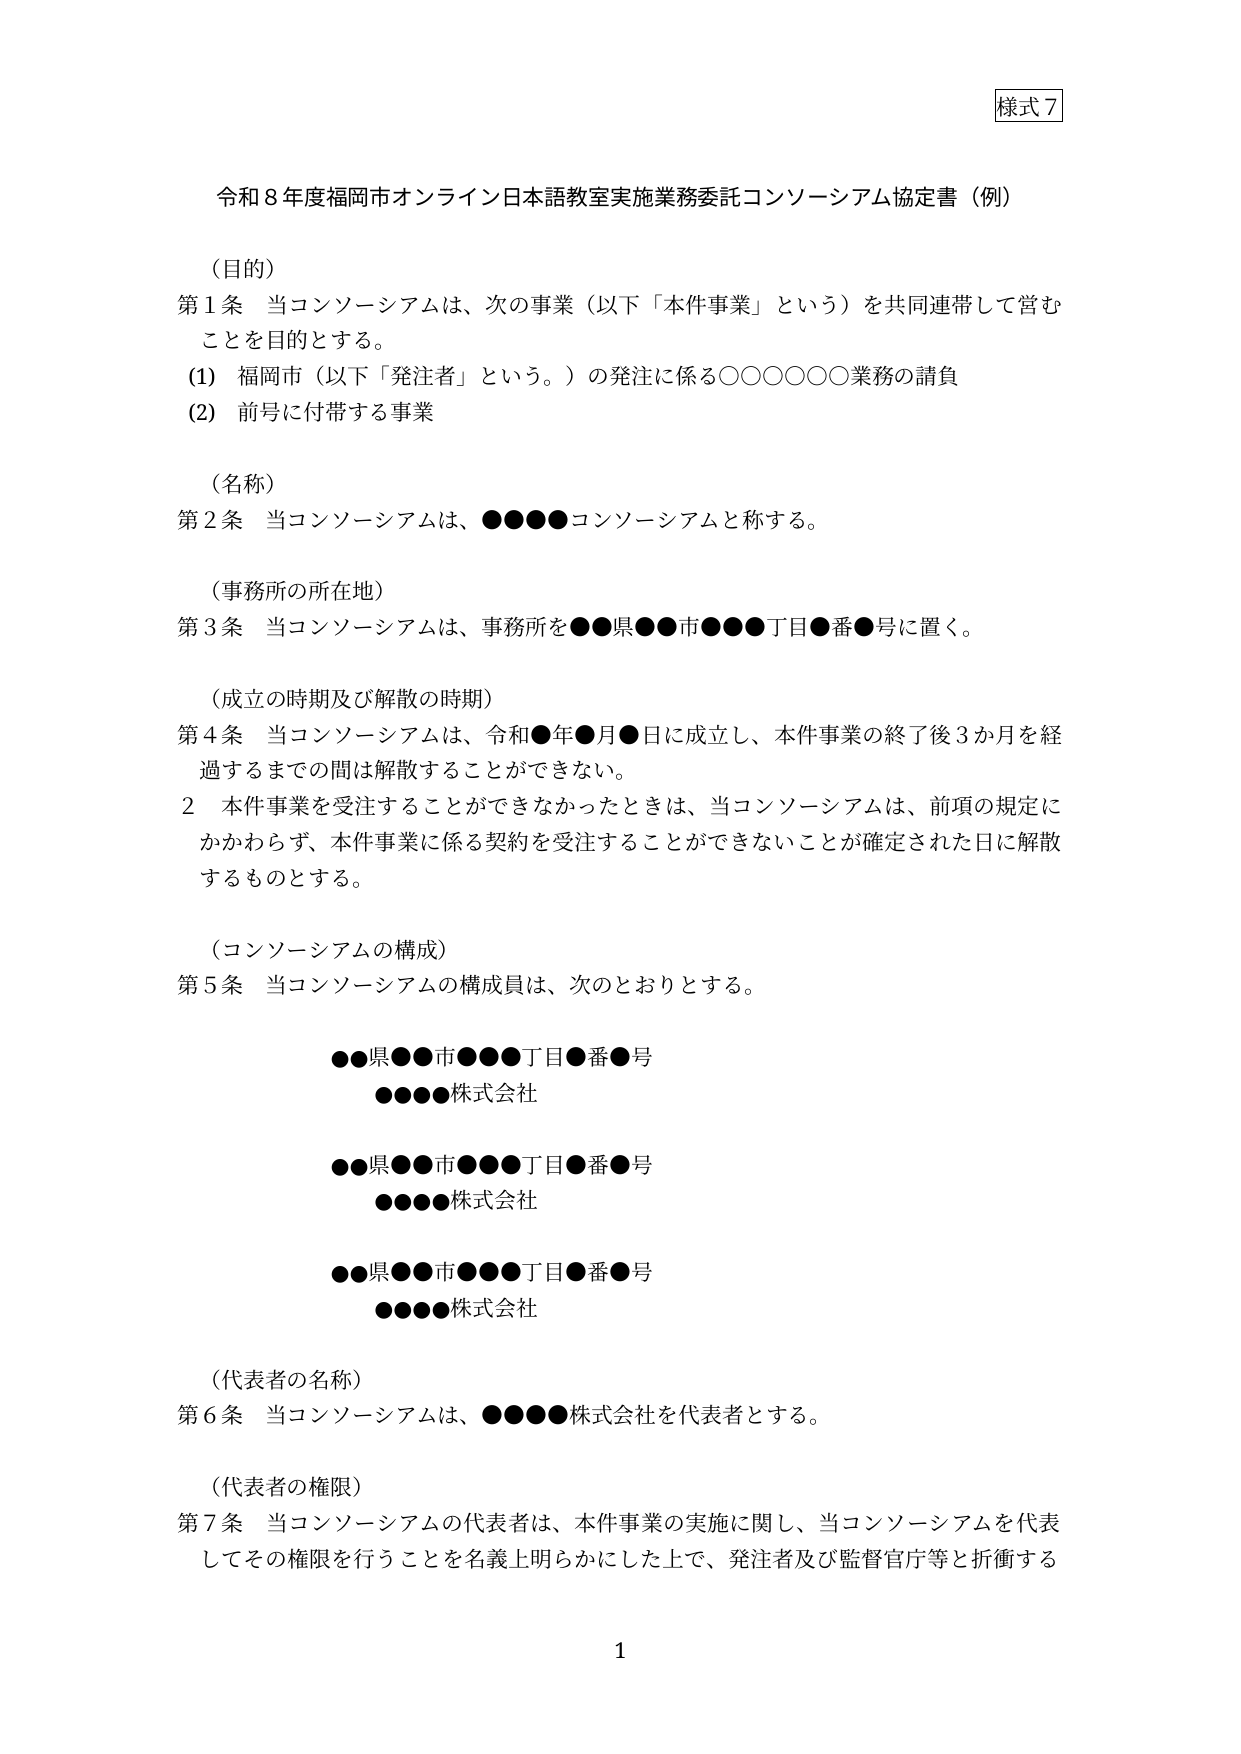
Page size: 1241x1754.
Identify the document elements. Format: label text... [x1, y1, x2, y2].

text ●●県●●市●●●丁目●番●号 [330, 1038, 1063, 1074]
text (1) 福岡市（以下「発注者」という。）の発注に係る○○○○○○業務の請負 [188, 357, 1063, 393]
text （名称） [199, 465, 1063, 501]
text （代表者の権限） [199, 1468, 1063, 1504]
text (2) 前号に付帯する事業 [188, 393, 1063, 429]
text ２ 本件事業を受注することができなかったときは、当コンソーシアムは、前項の規定にかかわらず、本件事業に係る契約を受注することができないことが確定された日に解散するものとする。 [177, 787, 1063, 895]
text （代表者の名称） [199, 1361, 1063, 1397]
text 第２条 当コンソーシアムは、●●●●コンソーシアムと称する。 [177, 501, 1063, 537]
text ●●●●株式会社 [374, 1074, 1063, 1110]
text ●●●●株式会社 [374, 1182, 1063, 1217]
text 令和８年度福岡市オンライン日本語教室実施業務委託コンソーシアム協定書（例） [177, 178, 1063, 214]
text （目的） [199, 250, 1063, 286]
text （成立の時期及び解散の時期） [199, 680, 1063, 716]
text ●●●●株式会社 [374, 1289, 1063, 1325]
text 第３条 当コンソーシアムは、事務所を●●県●●市●●●丁目●番●号に置く。 [177, 608, 1063, 644]
text （事務所の所在地） [199, 572, 1063, 608]
text 第１条 当コンソーシアムは、次の事業（以下「本件事業」という）を共同連帯して営むことを目的とする。 [177, 286, 1063, 357]
text 第６条 当コンソーシアムは、●●●●株式会社を代表者とする。 [177, 1397, 1063, 1432]
text ●●県●●市●●●丁目●番●号 [330, 1146, 1063, 1182]
text 第５条 当コンソーシアムの構成員は、次のとおりとする。 [177, 967, 1063, 1002]
text （コンソーシアムの構成） [199, 931, 1063, 967]
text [177, 1504, 1063, 1576]
text 第４条 当コンソーシアムは、令和●年●月●日に成立し、本件事業の終了後３か月を経過するまでの間は解散することができない。 [177, 716, 1063, 787]
text ●●県●●市●●●丁目●番●号 [330, 1253, 1063, 1289]
